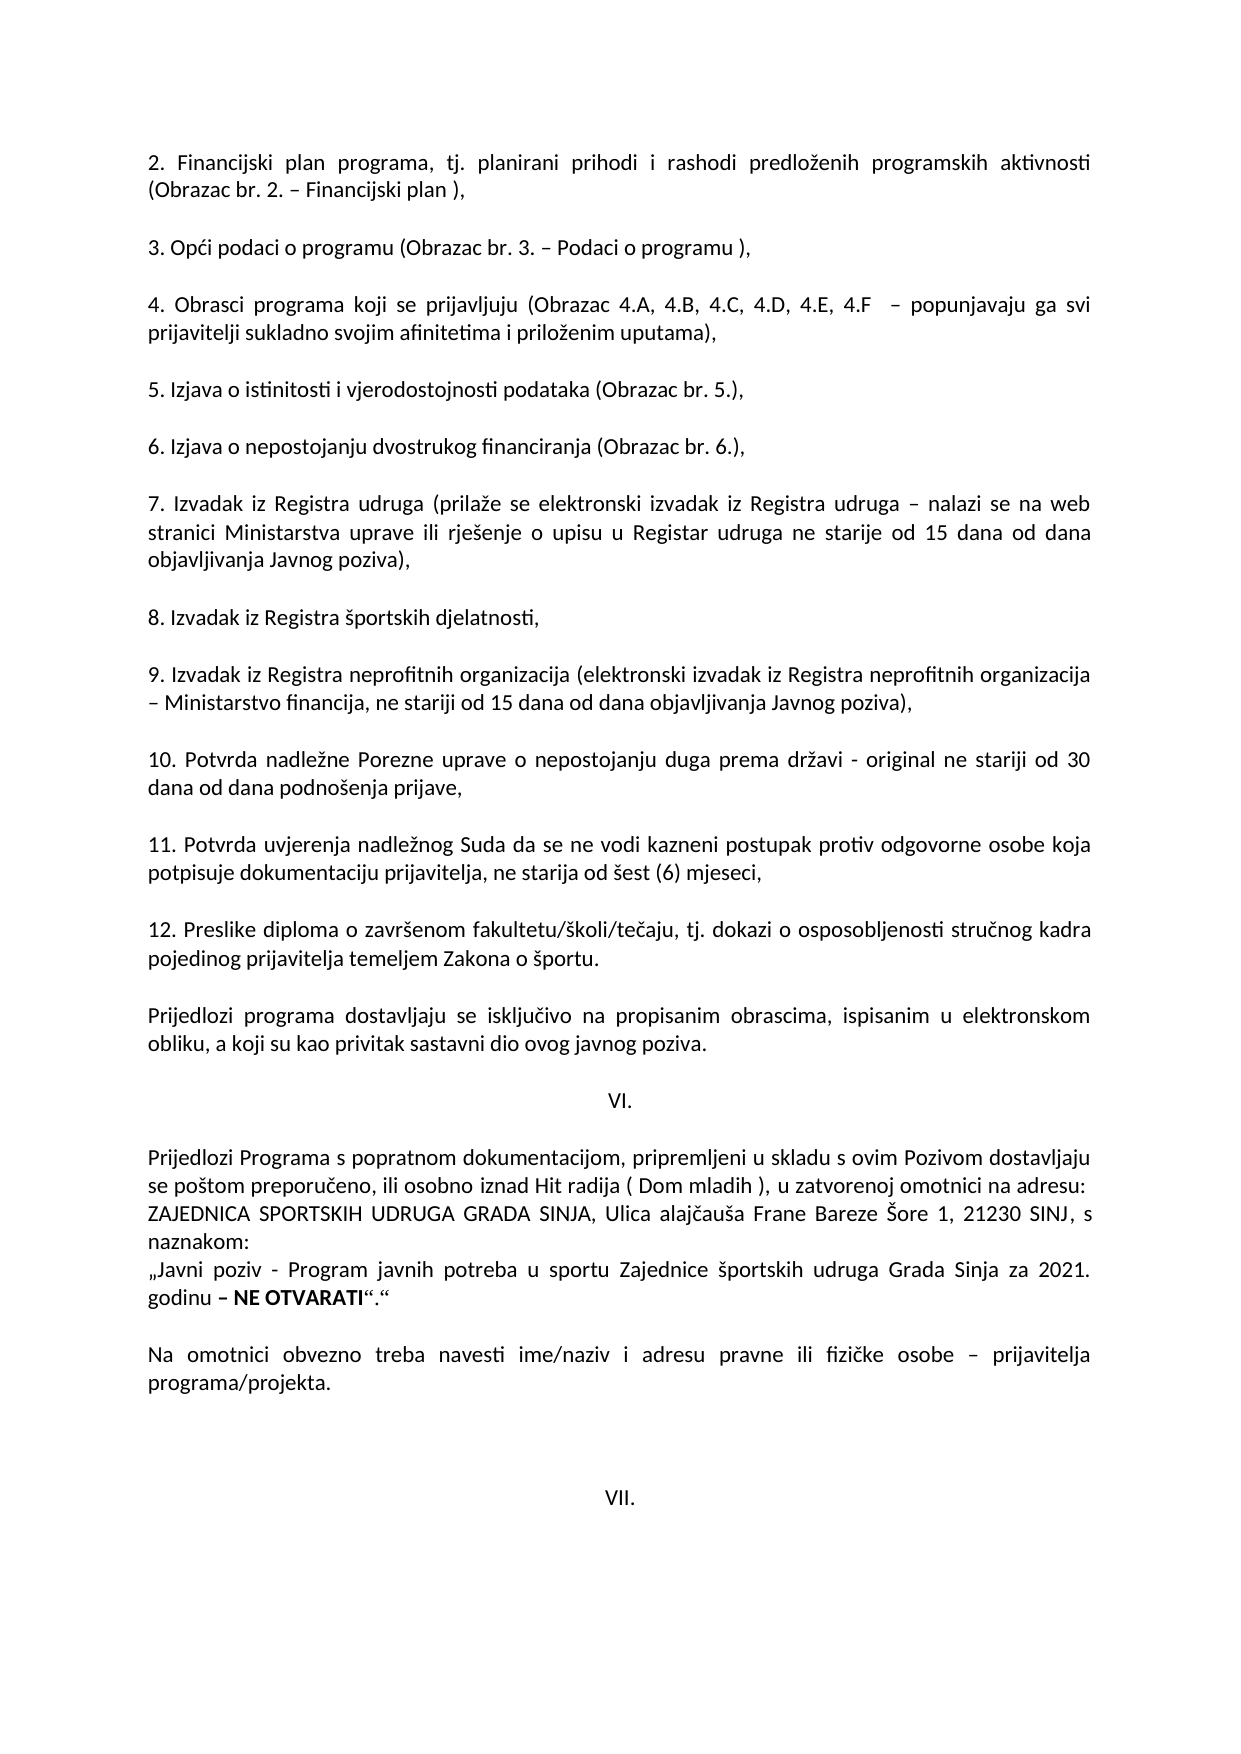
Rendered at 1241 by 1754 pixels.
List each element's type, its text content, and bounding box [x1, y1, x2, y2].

text Na omotnici obvezno treba navesti ime/naziv i adresu pravne ili fizičke osobe – prijavitelja programa/projekta. [148, 1341, 1093, 1397]
text 6. Izjava o nepostojanju dvostrukog financiranja (Obrazac br. 6.), [148, 432, 1093, 460]
text 5. Izjava o istinitosti i vjerodostojnosti podataka (Obrazac br. 5.), [148, 375, 1093, 403]
text 11. Potvrda uvjerenja nadležnog Suda da se ne vodi kazneni postupak protiv odgovorne osobe koja potpisuje dokumentaciju prijavitelja, ne starija od šest (6) mjeseci, [148, 830, 1093, 886]
text 3. Opći podaci o programu (Obrazac br. 3. – Podaci o programu ), [148, 233, 1093, 261]
text 8. Izvadak iz Registra športskih djelatnosti, [148, 603, 1093, 631]
text Prijedlozi programa dostavljaju se isključivo na propisanim obrascima, ispisanim u elektronskom obliku, a koji su kao privitak sastavni dio ovog javnog poziva. [148, 1001, 1093, 1057]
text 9. Izvadak iz Registra neprofitnih organizacija (elektronski izvadak iz Registra neprofitnih organizacija – Ministarstvo financija, ne stariji od 15 dana od dana objavljivanja Javnog poziva), [148, 660, 1093, 716]
text 10. Potvrda nadležne Porezne uprave o nepostojanju duga prema državi - original ne stariji od 30 dana od dana podnošenja prijave, [148, 745, 1093, 801]
text 12. Preslike diploma o završenom fakultetu/školi/tečaju, tj. dokazi o osposobljenosti stručnog kadra pojedinog prijavitelja temeljem Zakona o športu. [148, 916, 1093, 972]
text 2. Financijski plan programa, tj. planirani prihodi i rashodi predloženih programskih aktivnosti (Obrazac br. 2. – Financijski plan ), [148, 148, 1093, 204]
text VII. [148, 1483, 1093, 1511]
text Prijedlozi Programa s popratnom dokumentacijom, pripremljeni u skladu s ovim Pozivom dostavljaju se poštom preporučeno, ili osobno iznad Hit radija ( Dom mladih ), u zatvorenoj omotnici na adresu: ZAJEDNICA SPORTSKIH UDRUGA GRADA SINJA, Ulica alajčauša Frane Bareze Šore 1, 21230 SINJ, s naznakom: „Javni poziv - Program javnih potreba u sportu Zajednice športskih udruga Grada Sinja za 2021. godinu – NE OTVARATI“.“ [148, 1143, 1093, 1311]
text VI. [148, 1086, 1093, 1114]
text 4. Obrasci programa koji se prijavljuju (Obrazac 4.A, 4.B, 4.C, 4.D, 4.E, 4.F – popunjavaju ga svi prijavitelji sukladno svojim afinitetima i priloženim uputama), [148, 290, 1093, 346]
text 7. Izvadak iz Registra udruga (prilaže se elektronski izvadak iz Registra udruga – nalazi se na web stranici Ministarstva uprave ili rješenje o upisu u Registar udruga ne starije od 15 dana od dana objavljivanja Javnog poziva), [148, 489, 1093, 574]
